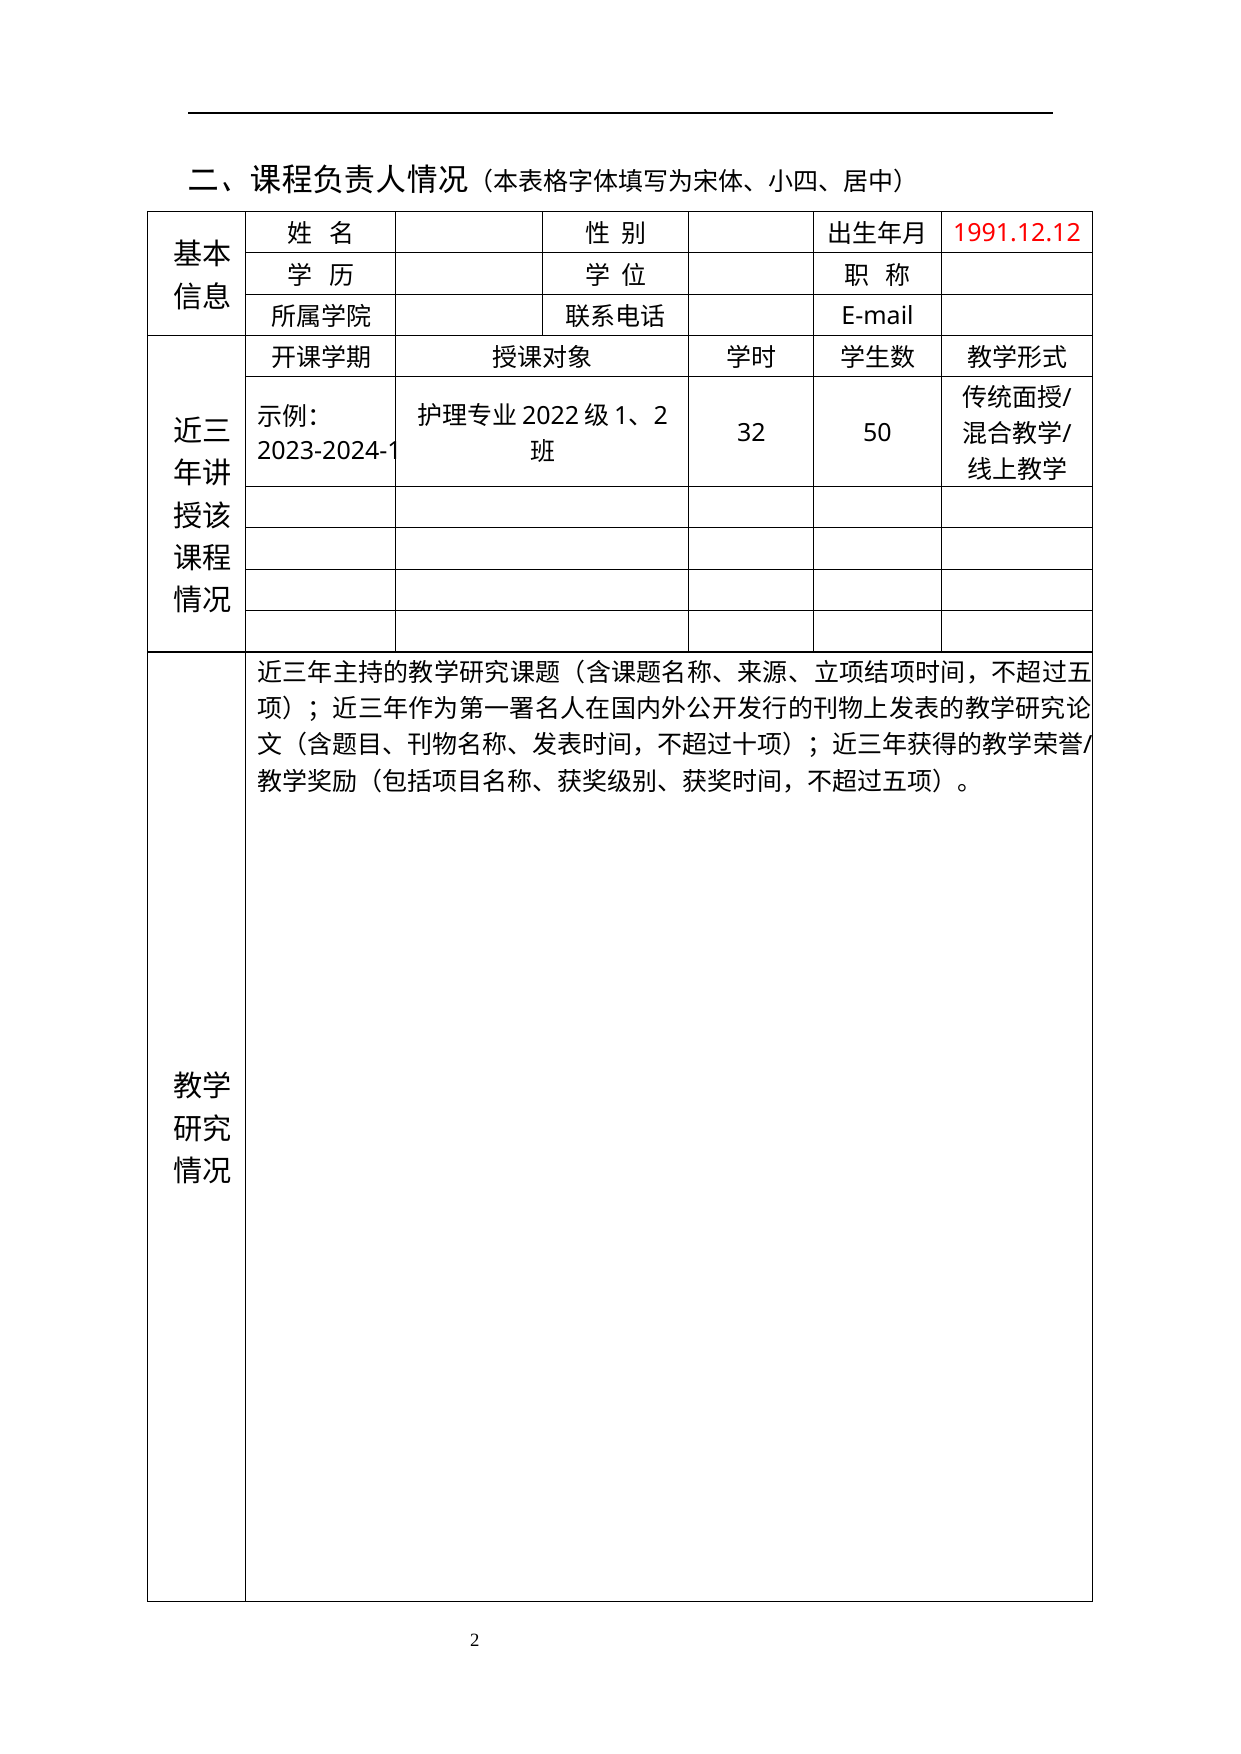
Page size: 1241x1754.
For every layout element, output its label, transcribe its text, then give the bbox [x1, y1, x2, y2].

table_cell [942, 487, 1092, 527]
table_cell [396, 253, 542, 293]
table_cell 护理专业2022级1、2班 [396, 377, 688, 486]
table_cell 教学形式 [942, 336, 1092, 376]
table_cell [942, 253, 1092, 293]
table_cell 授课对象 [396, 336, 688, 376]
table_cell 教学 研究 情况 [148, 653, 245, 1601]
table_cell 学时 [689, 336, 813, 376]
table_cell 近三年讲授该课程情况 [148, 336, 245, 651]
table_cell 学 历 [246, 253, 395, 293]
table_cell [689, 528, 813, 569]
table_cell [689, 295, 813, 335]
table_cell [246, 611, 395, 651]
subtitle 二、课程负责人情况（本表格字体填写为宋体、小四、居中） [187, 146, 1053, 211]
table_cell [942, 611, 1092, 651]
table_cell [246, 528, 395, 569]
table_cell [396, 295, 542, 335]
table_cell [246, 487, 395, 527]
table_cell [814, 528, 941, 569]
table_cell [396, 528, 688, 569]
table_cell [246, 653, 1092, 1601]
table_cell 32 [689, 377, 813, 486]
table_cell 传统面授/ 混合教学/ 线上教学 [942, 377, 1092, 486]
table_header [689, 212, 813, 252]
table_cell [689, 570, 813, 610]
table_header 基本 信息 [148, 212, 245, 335]
table_header 性 别 [543, 212, 688, 252]
table_cell [396, 570, 688, 610]
table_cell [689, 487, 813, 527]
table_cell 所属学院 [246, 295, 395, 335]
table_header 1991.12.12 [942, 212, 1092, 252]
table_cell [942, 528, 1092, 569]
table_cell 学生数 [814, 336, 941, 376]
table_cell [396, 487, 688, 527]
table_header 姓 名 [246, 212, 395, 252]
table_cell [689, 611, 813, 651]
table_cell 学 位 [543, 253, 688, 293]
table_cell [814, 487, 941, 527]
table_cell 职 称 [814, 253, 941, 293]
table_cell [246, 570, 395, 610]
table_cell [689, 253, 813, 293]
table_cell [942, 295, 1092, 335]
table_cell 开课学期 [246, 336, 395, 376]
table_cell E-mail [814, 295, 941, 335]
table_cell 50 [814, 377, 941, 486]
table_cell [814, 570, 941, 610]
table_cell [942, 570, 1092, 610]
table_cell [396, 611, 688, 651]
table_header [396, 212, 542, 252]
table_header 出生年月 [814, 212, 941, 252]
table_cell 示例： 2023-2024-1 [246, 377, 395, 486]
table_cell 联系电话 [543, 295, 688, 335]
table_cell [814, 611, 941, 651]
